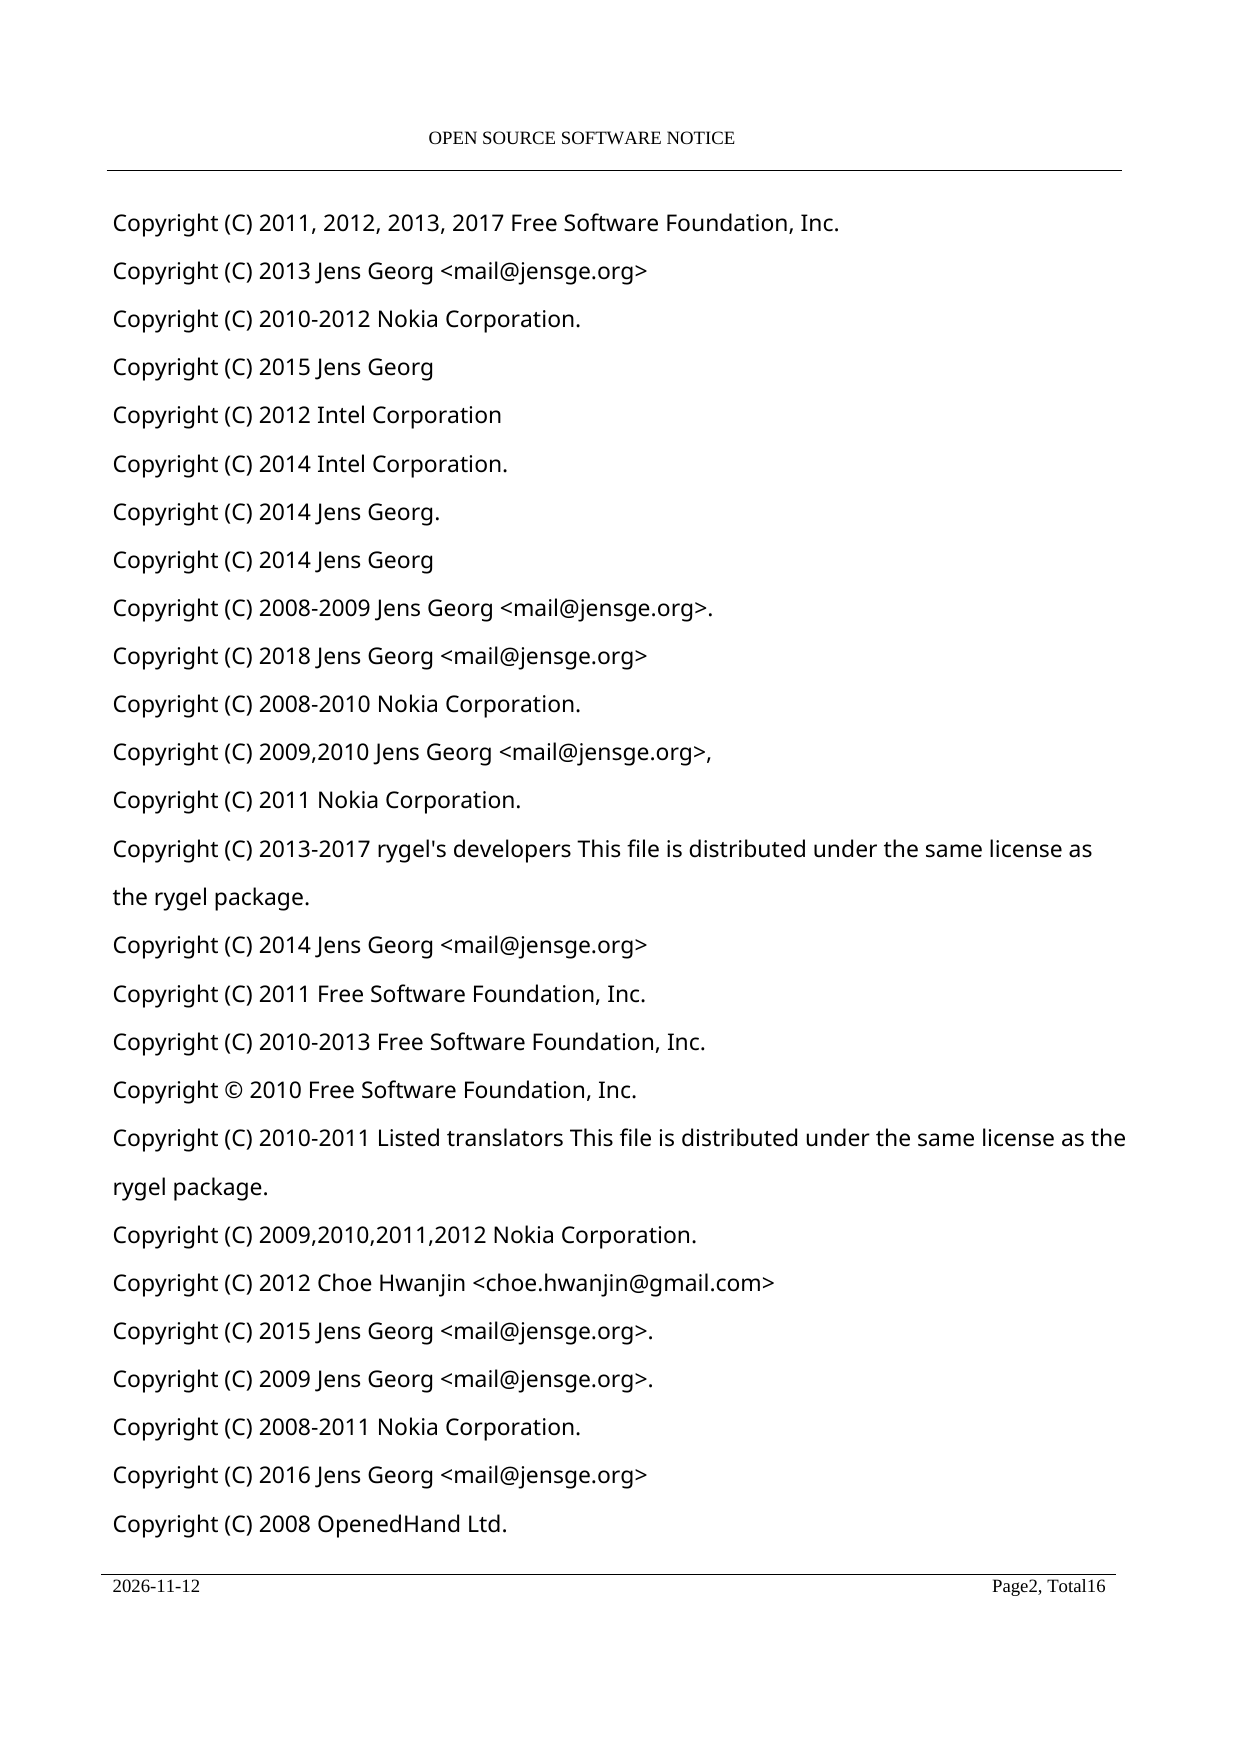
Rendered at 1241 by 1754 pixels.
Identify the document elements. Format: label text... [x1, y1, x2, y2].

text Copyright (C) 2010-2013 Free Software Foundation, Inc. [112, 1025, 1128, 1058]
text Copyright (C) 2011 Free Software Foundation, Inc. [112, 977, 1128, 1009]
text Copyright (C) 2012 Intel Corporation [112, 399, 1128, 431]
text Copyright (C) 2014 Jens Georg <mail@jensge.org> [112, 929, 1128, 961]
text Copyright (C) 2014 Intel Corporation. [112, 447, 1128, 479]
text Copyright (C) 2009 Jens Georg <mail@jensge.org>. [112, 1363, 1128, 1395]
text Copyright (C) 2015 Jens Georg [112, 351, 1128, 383]
text Copyright (C) 2008-2009 Jens Georg <mail@jensge.org>. [112, 591, 1128, 624]
text Copyright (C) 2010-2012 Nokia Corporation. [112, 303, 1128, 335]
text Copyright (C) 2009,2010,2011,2012 Nokia Corporation. [112, 1218, 1128, 1251]
text Copyright (C) 2011 Nokia Corporation. [112, 784, 1128, 816]
text Copyright (C) 2012 Choe Hwanjin <choe.hwanjin@gmail.com> [112, 1266, 1128, 1299]
text Copyright (C) 2015 Jens Georg <mail@jensge.org>. [112, 1314, 1128, 1347]
text Copyright (C) 2008-2010 Nokia Corporation. [112, 688, 1128, 720]
text Copyright (C) 2013 Jens Georg <mail@jensge.org> [112, 254, 1128, 287]
text Copyright (C) 2014 Jens Georg [112, 543, 1128, 576]
text Copyright (C) 2016 Jens Georg <mail@jensge.org> [112, 1459, 1128, 1491]
text Copyright (C) 2014 Jens Georg. [112, 495, 1128, 528]
text Copyright (C) 2011, 2012, 2013, 2017 Free Software Foundation, Inc. [112, 206, 1128, 239]
text Copyright (C) 2013-2017 rygel's developers This file is distributed under the same license as the rygel package. [112, 832, 1128, 913]
text Copyright (C) 2009,2010 Jens Georg <mail@jensge.org>, [112, 736, 1128, 768]
text Copyright (C) 2018 Jens Georg <mail@jensge.org> [112, 639, 1128, 672]
text Copyright (C) 2008-2011 Nokia Corporation. [112, 1411, 1128, 1443]
text Copyright © 2010 Free Software Foundation, Inc. [112, 1073, 1128, 1106]
text Copyright (C) 2010-2011 Listed translators This file is distributed under the same license as the rygel package. [112, 1121, 1128, 1203]
text Copyright (C) 2008 OpenedHand Ltd. [112, 1507, 1128, 1539]
